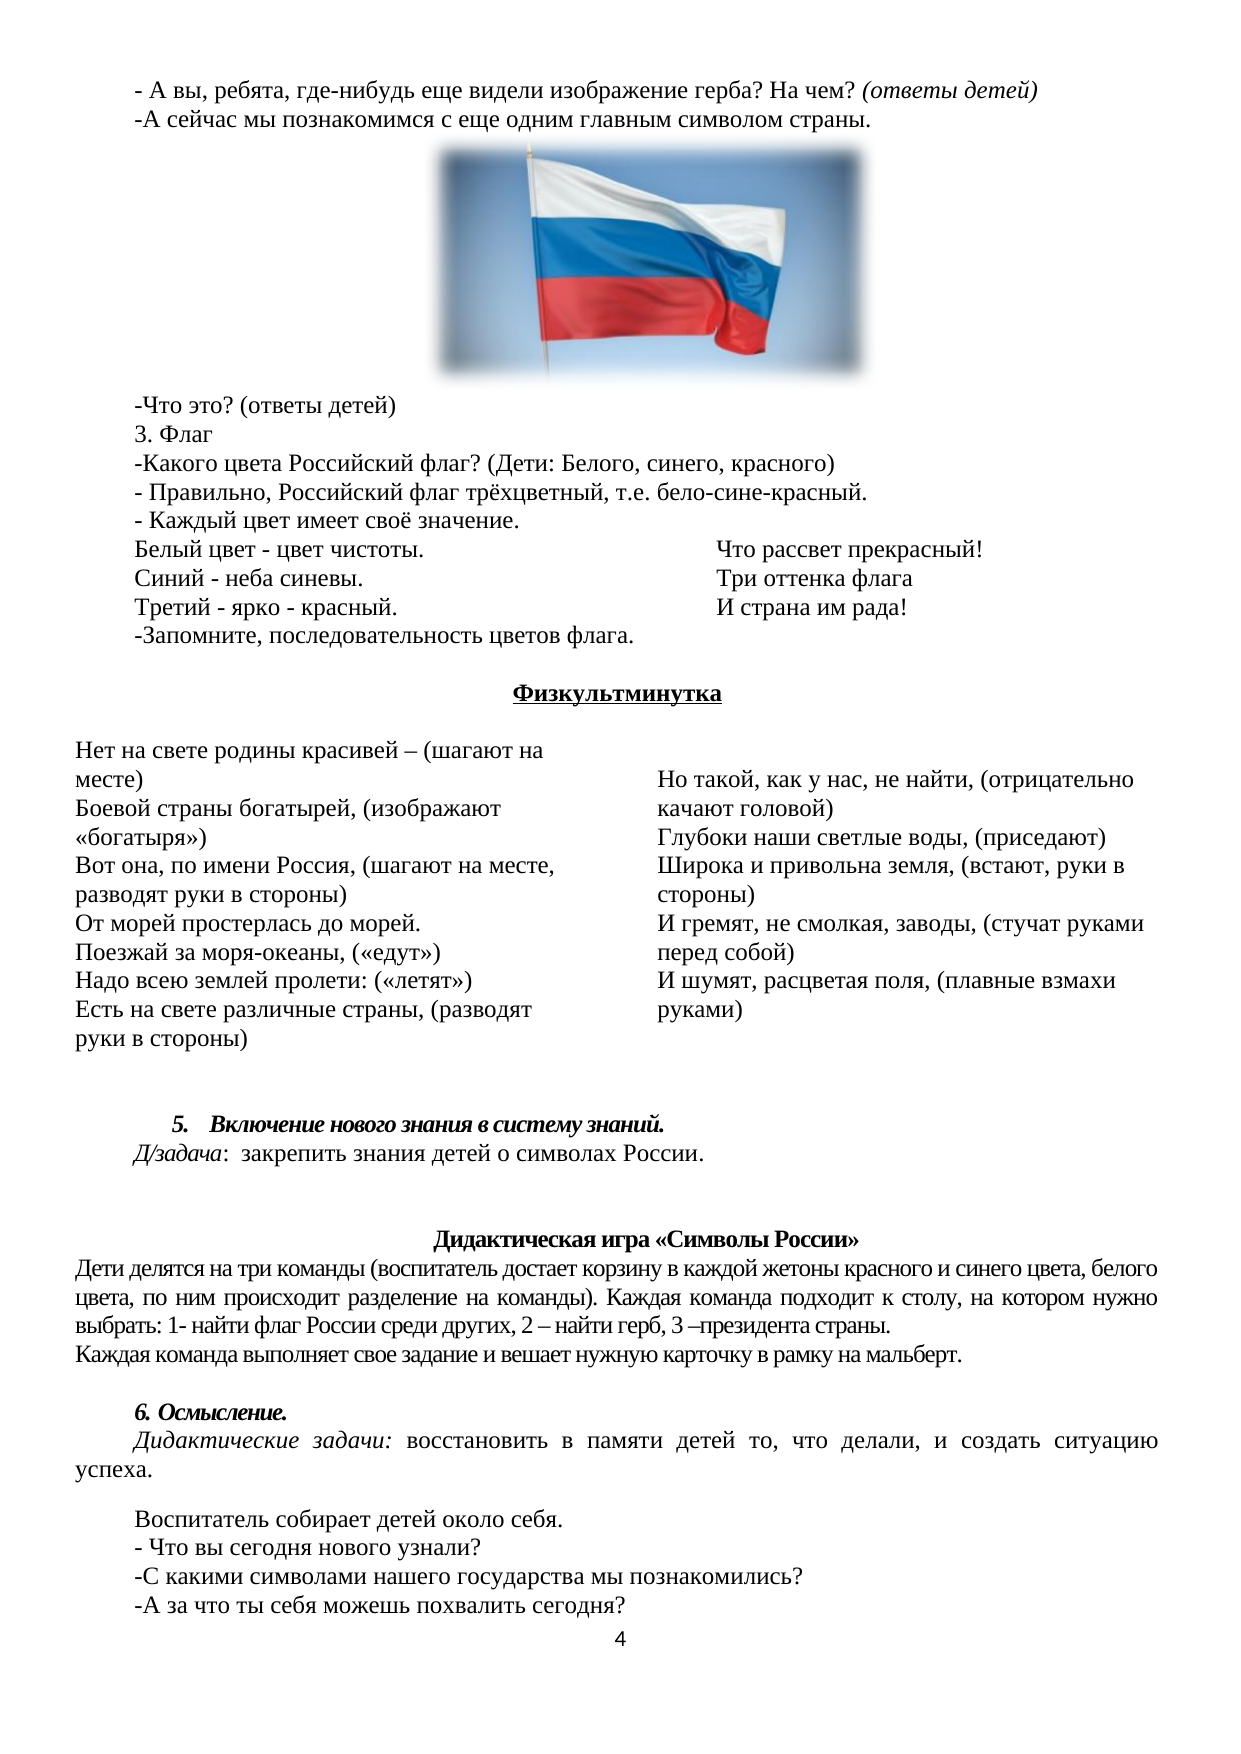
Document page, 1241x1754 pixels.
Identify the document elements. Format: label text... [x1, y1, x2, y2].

text -А сейчас мы познакомимся с еще одним главным символом страны. [75, 104, 1165, 132]
text Есть на свете различные страны, (разводят руки в стороны) [75, 994, 583, 1052]
text Три оттенка флага [657, 563, 1165, 592]
text Дидактические задачи: восстановить в памяти детей то, что делали, и создать ситуацию успеха. [75, 1425, 1159, 1483]
text Надо всею землей пролети: («летят») [75, 965, 583, 994]
text Широка и привольна земля, (встают, руки в стороны) [657, 850, 1165, 908]
text И страна им рада! [657, 592, 1165, 620]
text Что рассвет прекрасный! [657, 534, 1165, 563]
text Третий - ярко - красный. [75, 592, 583, 620]
text Дети делятся на три команды (воспитатель достает корзину в каждой жетоны красного и синего цвета, белого цвета, по ним происходит разделение на команды). Каждая команда подходит к столу, на котором нужно выбрать: 1- найти флаг России среди других, 2 – найти герб, 3 –президента страны. [75, 1253, 1159, 1339]
text Нет на свете родины красивей – (шагают на месте) [75, 735, 583, 793]
text - А вы, ребята, где-нибудь еще видели изображение герба? На чем? (ответы детей) [75, 75, 1165, 104]
text Но такой, как у нас, не найти, (отрицательно качают головой) [657, 764, 1165, 822]
text Белый цвет - цвет чистоты. [75, 534, 583, 563]
text Синий - неба синевы. [75, 563, 583, 592]
text Поезжай за моря-океаны, («едут») [75, 937, 583, 965]
text - Каждый цвет имеет своё значение. [75, 505, 1165, 534]
text И шумят, расцветая поля, (плавные взмахи руками) [657, 965, 1165, 1023]
text Вот она, по имени Россия, (шагают на месте, разводят руки в стороны) [75, 850, 583, 908]
text Каждая команда выполняет свое задание и вешает нужную карточку в рамку на мальберт. [75, 1339, 1159, 1368]
text 3. Флаг [75, 419, 1165, 448]
text -А за что ты себя можешь похвалить сегодня? [75, 1590, 1159, 1619]
text Дидактическая игра «Символы России» [75, 1224, 1159, 1253]
list Включение нового знания в систему знаний. [172, 1109, 1159, 1138]
text -С какими символами нашего государства мы познакомились? [75, 1561, 1159, 1590]
text - Что вы сегодня нового узнали? [75, 1532, 1159, 1561]
text -Какого цвета Российский флаг? (Дети: Белого, синего, красного) [75, 448, 1165, 477]
text И гремят, не смолкая, заводы, (стучат руками перед собой) [657, 908, 1165, 965]
text Боевой страны богатырей, (изображают «богатыря») [75, 793, 583, 850]
text -Что это? (ответы детей) [75, 390, 1165, 419]
picture [453, 162, 848, 361]
text Физкультминутка [75, 678, 1159, 707]
text Воспитатель собирает детей около себя. [75, 1504, 1159, 1532]
text - Правильно, Российский флаг трёхцветный, т.е. бело-сине-красный. [75, 477, 1165, 505]
text От морей простерлась до морей. [75, 908, 583, 937]
text Д/задача: закрепить знания детей о символах России. [75, 1138, 1159, 1167]
text 6. Осмысление. [75, 1397, 1159, 1425]
text -Запомните, последовательность цветов флага. [75, 620, 1165, 649]
text Глубоки наши светлые воды, (приседают) [657, 822, 1165, 850]
